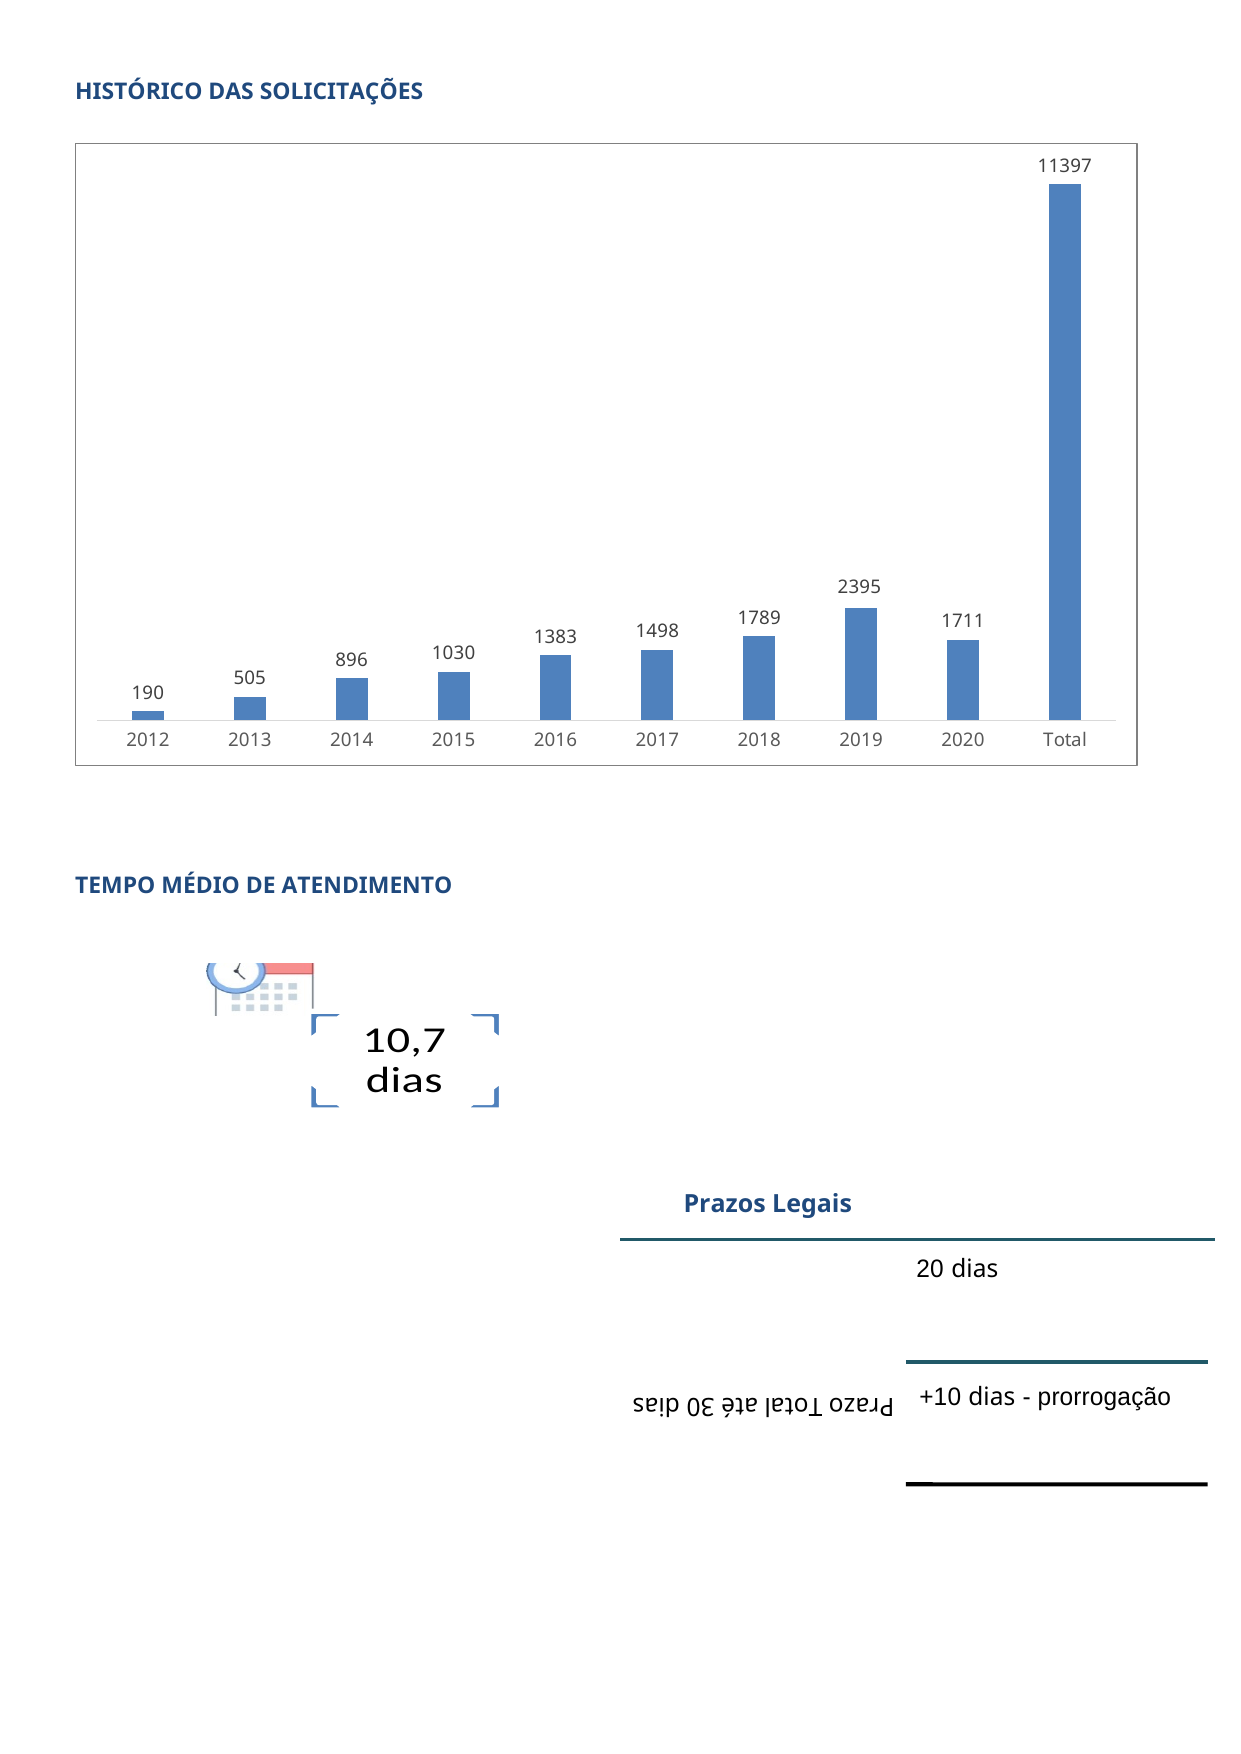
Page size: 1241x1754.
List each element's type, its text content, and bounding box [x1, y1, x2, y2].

text HISTÓRICO DAS SOLICITAÇÕES [75, 75, 1165, 106]
picture [206, 963, 315, 1016]
text Prazos Legais [370, 1186, 1165, 1220]
text TEMPO MÉDIO DE ATENDIMENTO [75, 869, 1165, 900]
